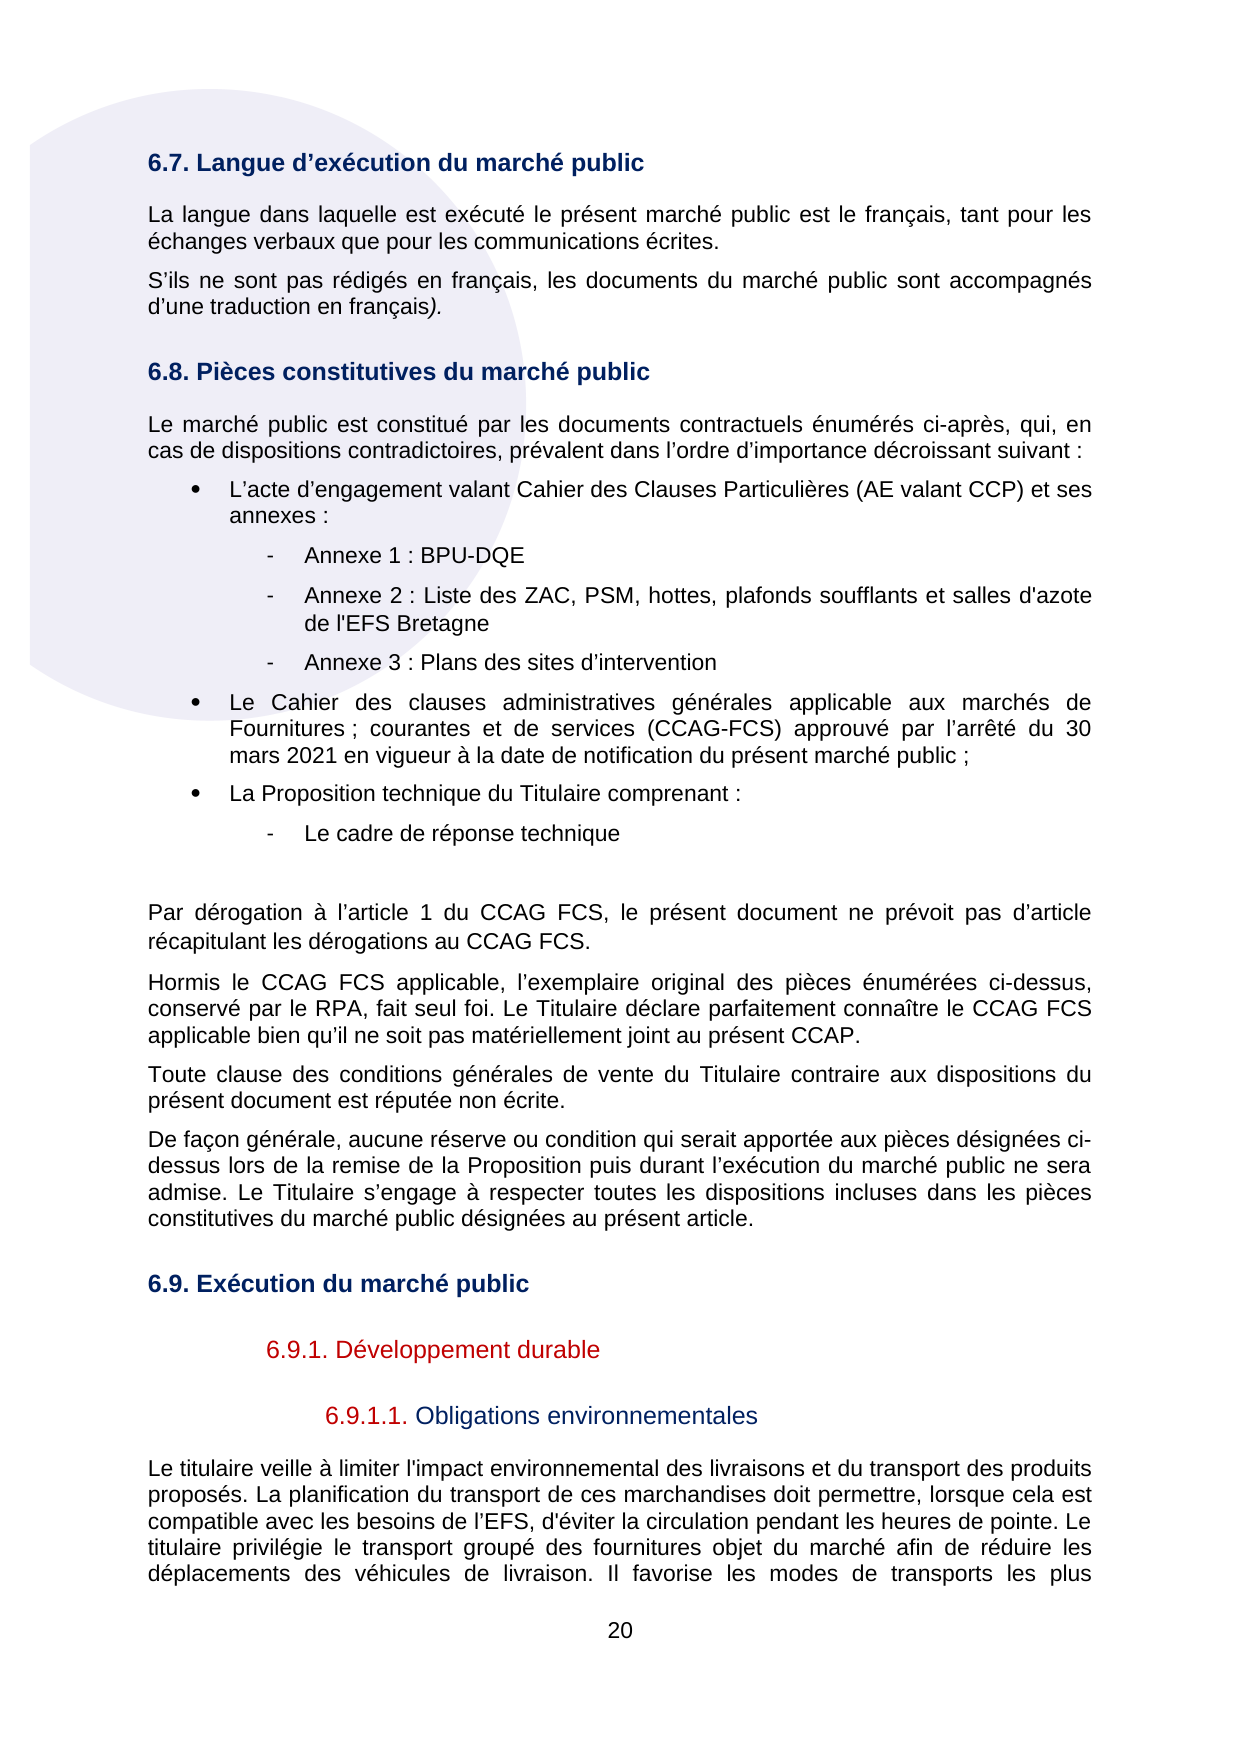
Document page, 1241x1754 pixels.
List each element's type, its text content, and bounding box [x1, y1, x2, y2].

text De façon générale, aucune réserve ou condition qui serait apportée aux pièces désignées ci-dessus lors de la remise de la Proposition puis durant l’exécution du marché public ne sera admise. Le Titulaire s’engage à respecter toutes les dispositions incluses dans les pièces constitutives du marché public désignées au présent article. [148, 1126, 1093, 1231]
list Annexe 1 : BPU-DQE [267, 541, 1093, 569]
subtitle Développement durable [266, 1335, 1093, 1364]
text La langue dans laquelle est exécuté le présent marché public est le français, tant pour les échanges verbaux que pour les communications écrites. [148, 201, 1093, 254]
subtitle Pièces constitutives du marché public [148, 357, 1093, 386]
list Annexe 2 : Liste des ZAC, PSM, hottes, plafonds soufflants et salles d'azote de l'EFS Bretagne [267, 581, 1093, 636]
text Le marché public est constitué par les documents contractuels énumérés ci-après, qui, en cas de dispositions contradictoires, prévalent dans l’ordre d’importance décroissant suivant : [148, 411, 1093, 463]
subtitle Langue d’exécution du marché public [148, 148, 1093, 176]
list L’acte d’engagement valant Cahier des Clauses Particulières (AE valant CCP) et ses annexes : [192, 476, 1093, 528]
subtitle Obligations environnementales [325, 1401, 1093, 1430]
list Le Cahier des clauses administratives générales applicable aux marchés de Fournitures ; courantes et de services (CCAG-FCS) approuvé par l’arrêté du 30 mars 2021 en vigueur à la date de notification du présent marché public ; [192, 689, 1093, 768]
subtitle Exécution du marché public [148, 1269, 1093, 1297]
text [148, 1455, 1093, 1587]
list Annexe 3 : Plans des sites d’intervention [267, 648, 1093, 676]
list La Proposition technique du Titulaire comprenant : [192, 780, 1093, 807]
text Toute clause des conditions générales de vente du Titulaire contraire aux dispositions du présent document est réputée non écrite. [148, 1061, 1093, 1113]
picture [29, 59, 532, 768]
text Hormis le CCAG FCS applicable, l’exemplaire original des pièces énumérées ci-dessus, conservé par le RPA, fait seul foi. Le Titulaire déclare parfaitement connaître le CCAG FCS applicable bien qu’il ne soit pas matériellement joint au présent CCAP. [148, 969, 1093, 1048]
list Le cadre de réponse technique [267, 819, 1093, 847]
text Par dérogation à l’article 1 du CCAG FCS, le présent document ne prévoit pas d’article récapitulant les dérogations au CCAG FCS. [148, 899, 1093, 954]
text S’ils ne sont pas rédigés en français, les documents du marché public sont accompagnés d’une traduction en français). [148, 267, 1093, 319]
